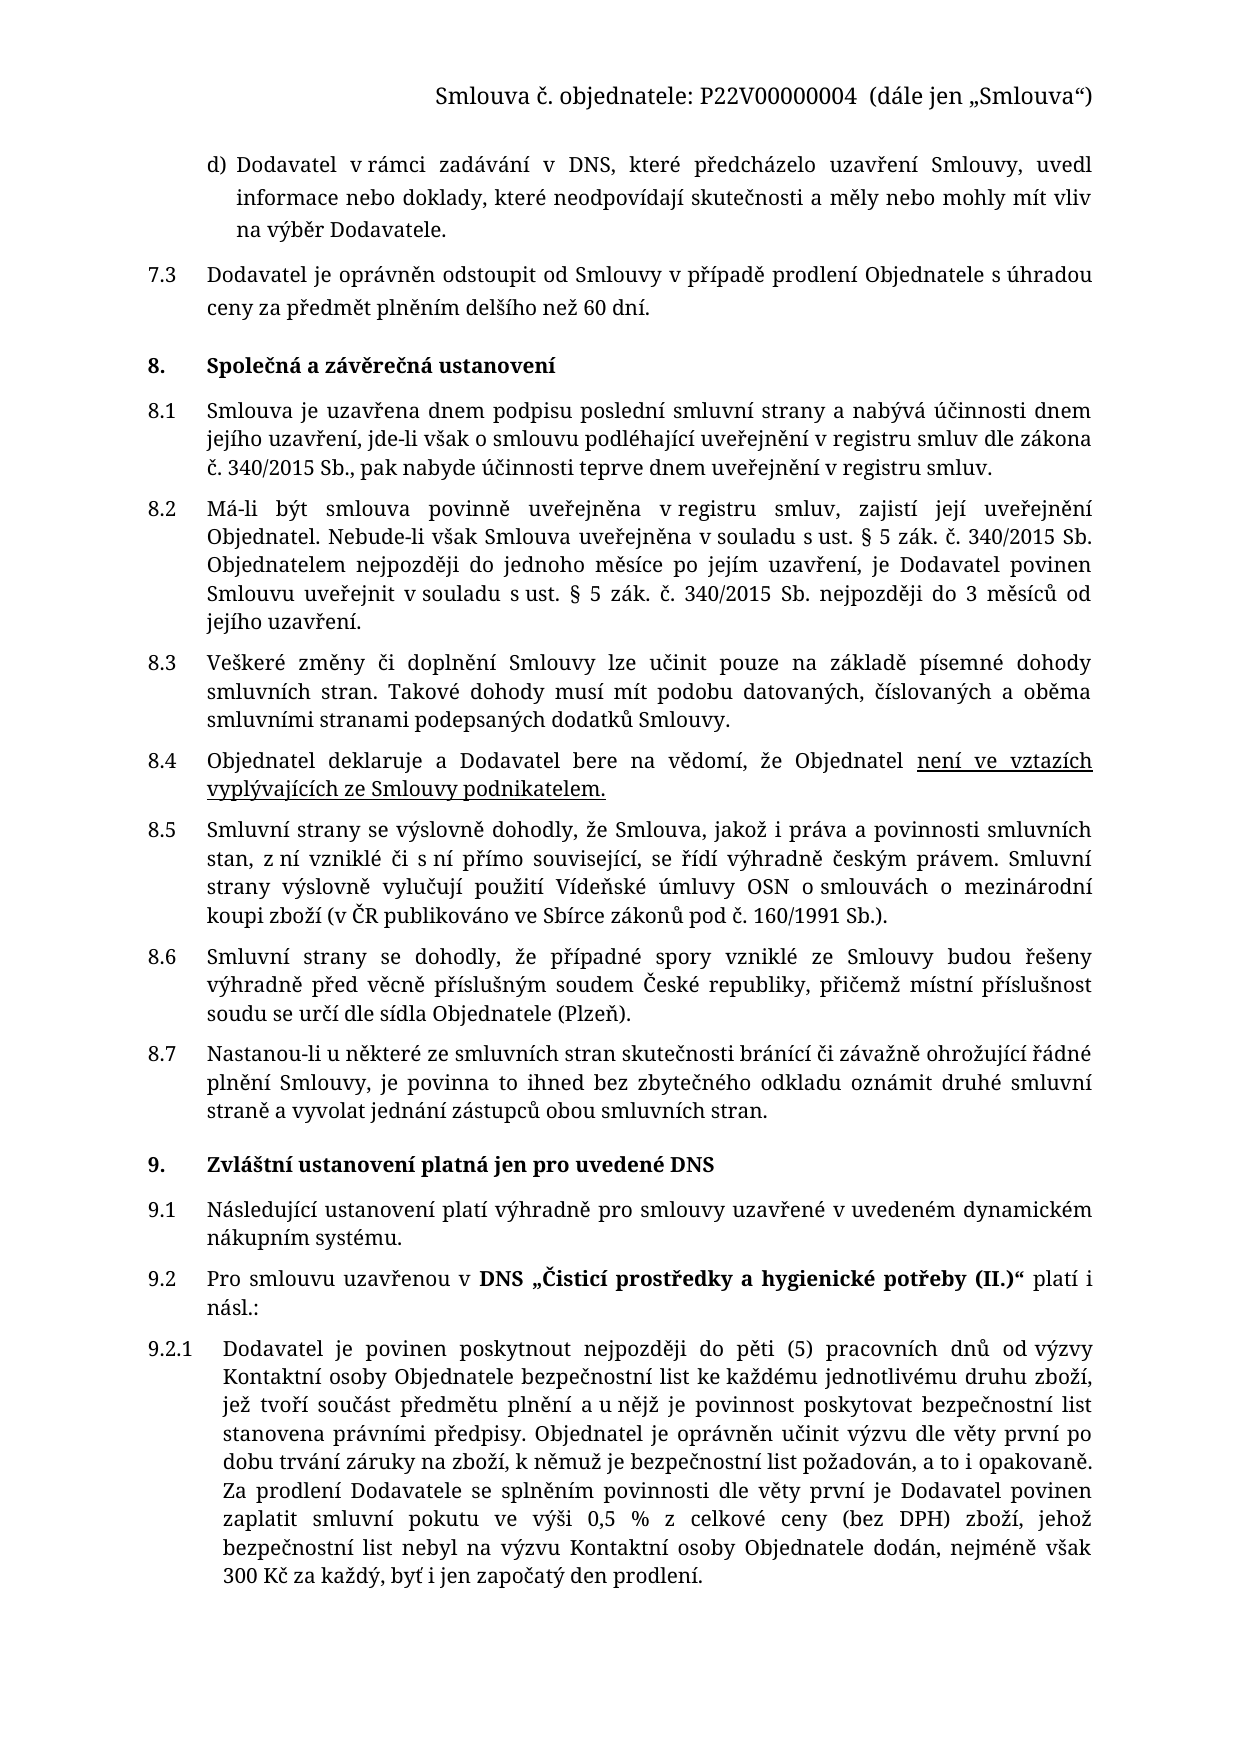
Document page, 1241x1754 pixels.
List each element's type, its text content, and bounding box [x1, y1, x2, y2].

list Zvláštní ustanovení platná jen pro uvedené DNS [148, 1150, 1093, 1178]
list Společná a závěrečná ustanovení [148, 351, 1093, 379]
list Smlouva je uzavřena dnem podpisu poslední smluvní strany a nabývá účinnosti dnem jejího uzavření, jde-li však o smlouvu podléhající uveřejnění v registru smluv dle zákona č. 340/2015 Sb., pak nabyde účinnosti teprve dnem uveřejnění v registru smluv. [148, 396, 1093, 481]
list Má-li být smlouva povinně uveřejněna v registru smluv, zajistí její uveřejnění Objednatel. Nebude-li však Smlouva uveřejněna v souladu s ust. § 5 zák. č. 340/2015 Sb. Objednatelem nejpozději do jednoho měsíce po jejím uzavření, je Dodavatel povinen Smlouvu uveřejnit v souladu s ust. § 5 zák. č. 340/2015 Sb. nejpozději do 3 měsíců od jejího uzavření. [148, 494, 1093, 636]
list Dodavatel je oprávněn odstoupit od Smlouvy v případě prodlení Objednatele s úhradou ceny za předmět plněním delšího než 60 dní. [148, 261, 1093, 322]
list Pro smlouvu uzavřenou v DNS „Čisticí prostředky a hygienické potřeby (II.)“ platí i násl.: [148, 1264, 1093, 1321]
list Dodavatel je povinen poskytnout nejpozději do pěti (5) pracovních dnů od výzvy Kontaktní osoby Objednatele bezpečnostní list ke každému jednotlivému druhu zboží, jež tvoří součást předmětu plnění a u nějž je povinnost poskytovat bezpečnostní list stanovena právními předpisy. Objednatel je oprávněn učinit výzvu dle věty první po dobu trvání záruky na zboží, k němuž je bezpečnostní list požadován, a to i opakovaně. Za prodlení Dodavatele se splněním povinnosti dle věty první je Dodavatel povinen zaplatit smluvní pokutu ve výši 0,5 % z celkové ceny (bez DPH) zboží, jehož bezpečnostní list nebyl na výzvu Kontaktní osoby Objednatele dodán, nejméně však 300 Kč za každý, byť i jen započatý den prodlení. [148, 1334, 1093, 1590]
list Dodavatel v rámci zadávání v DNS, které předcházelo uzavření Smlouvy, uvedl informace nebo doklady, které neodpovídají skutečnosti a měly nebo mohly mít vliv na výběr Dodavatele. [207, 150, 1093, 244]
list Následující ustanovení platí výhradně pro smlouvy uzavřené v uvedeném dynamickém nákupním systému. [148, 1195, 1093, 1252]
list Veškeré změny či doplnění Smlouvy lze učinit pouze na základě písemné dohody smluvních stran. Takové dohody musí mít podobu datovaných, číslovaných a oběma smluvními stranami podepsaných dodatků Smlouvy. [148, 648, 1093, 734]
list Objednatel deklaruje a Dodavatel bere na vědomí, že Objednatel není ve vztazích vyplývajících ze Smlouvy podnikatelem. [148, 746, 1093, 803]
list Smluvní strany se výslovně dohodly, že Smlouva, jakož i práva a povinnosti smluvních stan, z ní vzniklé či s ní přímo související, se řídí výhradně českým právem. Smluvní strany výslovně vylučují použití Vídeňské úmluvy OSN o smlouvách o mezinárodní koupi zboží (v ČR publikováno ve Sbírce zákonů pod č. 160/1991 Sb.). [148, 816, 1093, 929]
list Nastanou-li u některé ze smluvních stran skutečnosti bránící či závažně ohrožující řádné plnění Smlouvy, je povinna to ihned bez zbytečného odkladu oznámit druhé smluvní straně a vyvolat jednání zástupců obou smluvních stran. [148, 1039, 1093, 1125]
list Smluvní strany se dohodly, že případné spory vzniklé ze Smlouvy budou řešeny výhradně před věcně příslušným soudem České republiky, přičemž místní příslušnost soudu se určí dle sídla Objednatele (Plzeň). [148, 942, 1093, 1027]
